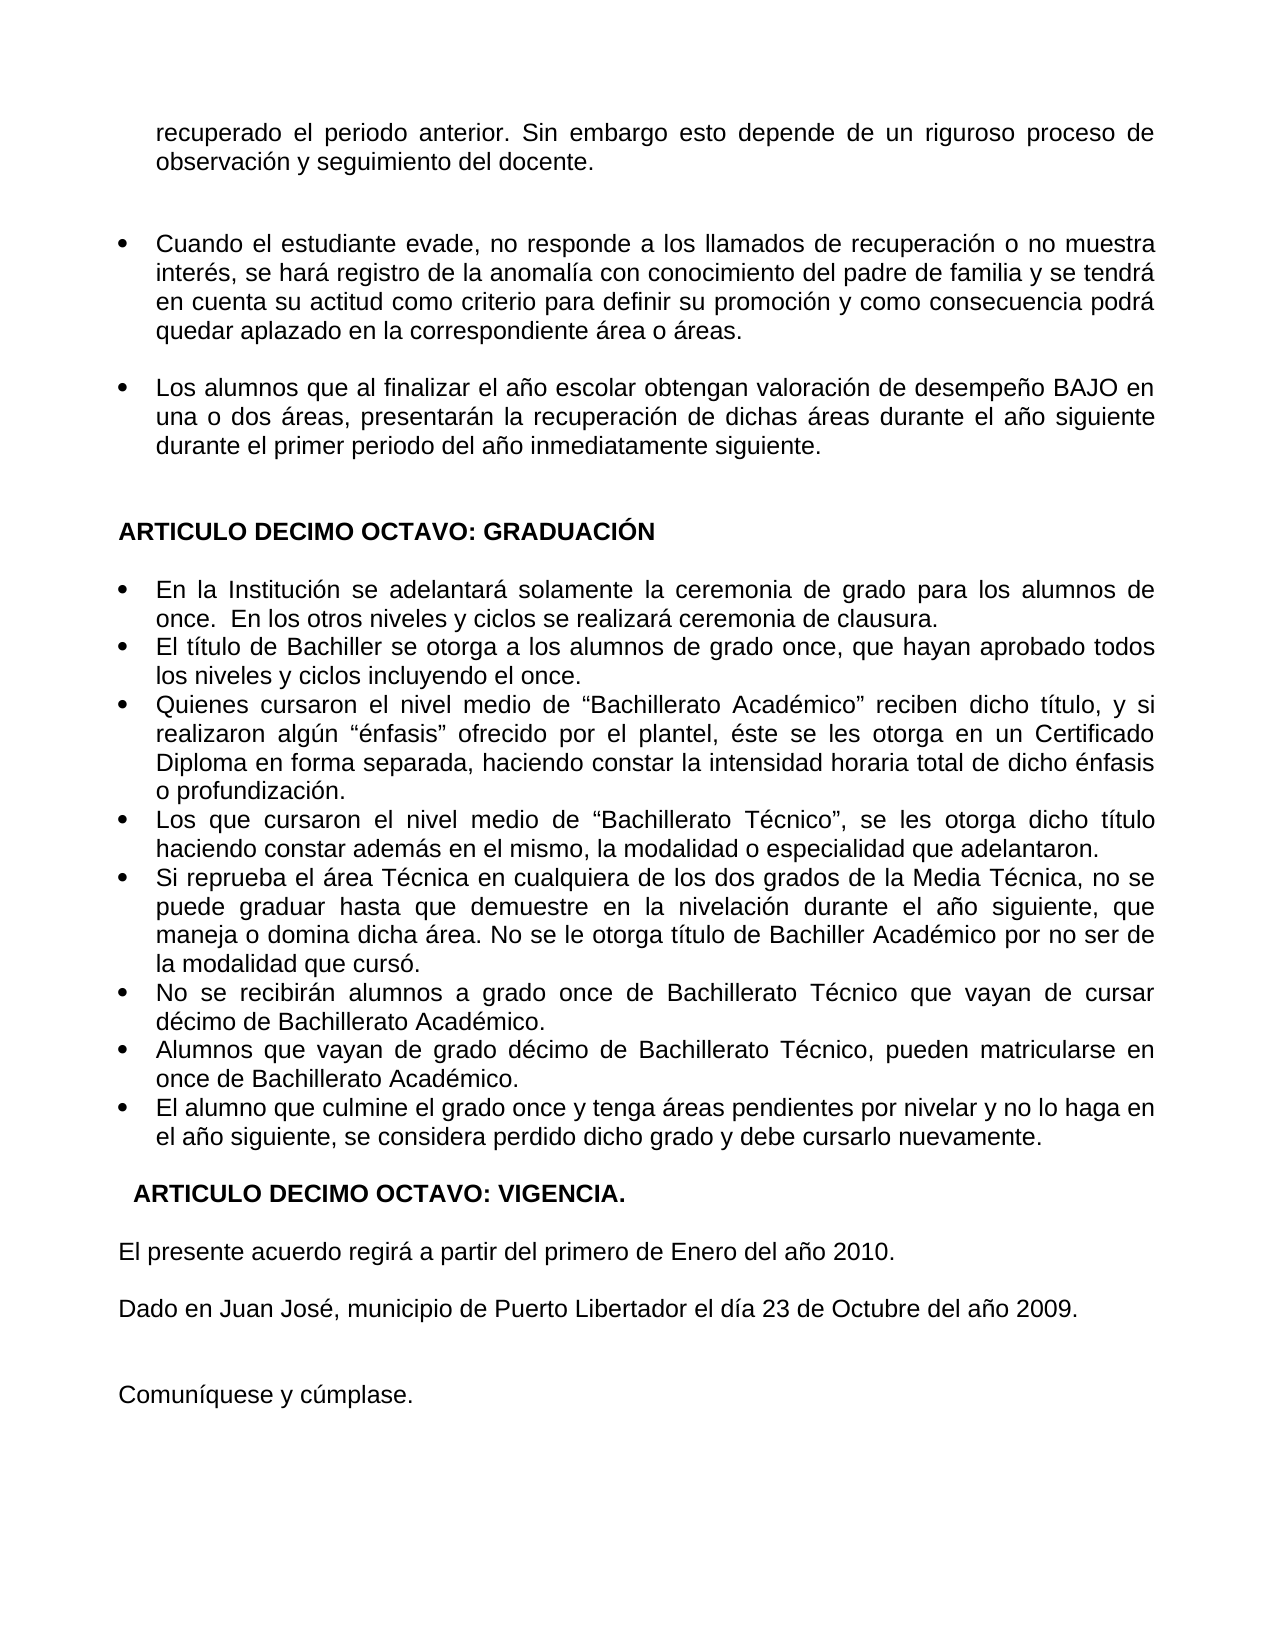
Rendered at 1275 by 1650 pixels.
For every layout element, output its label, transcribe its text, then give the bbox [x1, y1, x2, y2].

list Quienes cursaron el nivel medio de “Bachillerato Académico” reciben dicho título, y si realizaron algún “énfasis” ofrecido por el plantel, éste se les otorga en un Certificado Diploma en forma separada, haciendo constar la intensidad horaria total de dicho énfasis o profundización. [118, 690, 1157, 805]
list Si reprueba el área Técnica en cualquiera de los dos grados de la Media Técnica, no se puede graduar hasta que demuestre en la nivelación durante el año siguiente, que maneja o domina dicha área. No se le otorga título de Bachiller Académico por no ser de la modalidad que cursó. [118, 863, 1157, 978]
list El título de Bachiller se otorga a los alumnos de grado once, que hayan aprobado todos los niveles y ciclos incluyendo el once. [118, 632, 1157, 690]
text ARTICULO DECIMO OCTAVO: GRADUACIÓN [118, 517, 1157, 546]
text Dado en Juan José, municipio de Puerto Libertador el día 23 de Octubre del año 2009. [118, 1294, 1157, 1323]
list ARTICULO DECIMO OCTAVO: VIGENCIA. [133, 1179, 1157, 1208]
list Alumnos que vayan de grado décimo de Bachillerato Técnico, pueden matricularse en once de Bachillerato Académico. [118, 1035, 1157, 1093]
list En la Institución se adelantará solamente la ceremonia de grado para los alumnos de once. En los otros niveles y ciclos se realizará ceremonia de clausura. [118, 575, 1157, 632]
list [118, 118, 1157, 176]
list El alumno que culmine el grado once y tenga áreas pendientes por nivelar y no lo haga en el año siguiente, se considera perdido dicho grado y debe cursarlo nuevamente. [118, 1093, 1157, 1151]
list Cuando el estudiante evade, no responde a los llamados de recuperación o no muestra interés, se hará registro de la anomalía con conocimiento del padre de familia y se tendrá en cuenta su actitud como criterio para definir su promoción y como consecuencia podrá quedar aplazado en la correspondiente área o áreas. [118, 229, 1157, 344]
list Los alumnos que al finalizar el año escolar obtengan valoración de desempeño BAJO en una o dos áreas, presentarán la recuperación de dichas áreas durante el año siguiente durante el primer periodo del año inmediatamente siguiente. [118, 373, 1157, 460]
list No se recibirán alumnos a grado once de Bachillerato Técnico que vayan de cursar décimo de Bachillerato Académico. [118, 978, 1157, 1035]
list Los que cursaron el nivel medio de “Bachillerato Técnico”, se les otorga dicho título haciendo constar además en el mismo, la modalidad o especialidad que adelantaron. [118, 805, 1157, 863]
text Comuníquese y cúmplase. [118, 1381, 1157, 1409]
text El presente acuerdo regirá a partir del primero de Enero del año 2010. [118, 1237, 1157, 1266]
